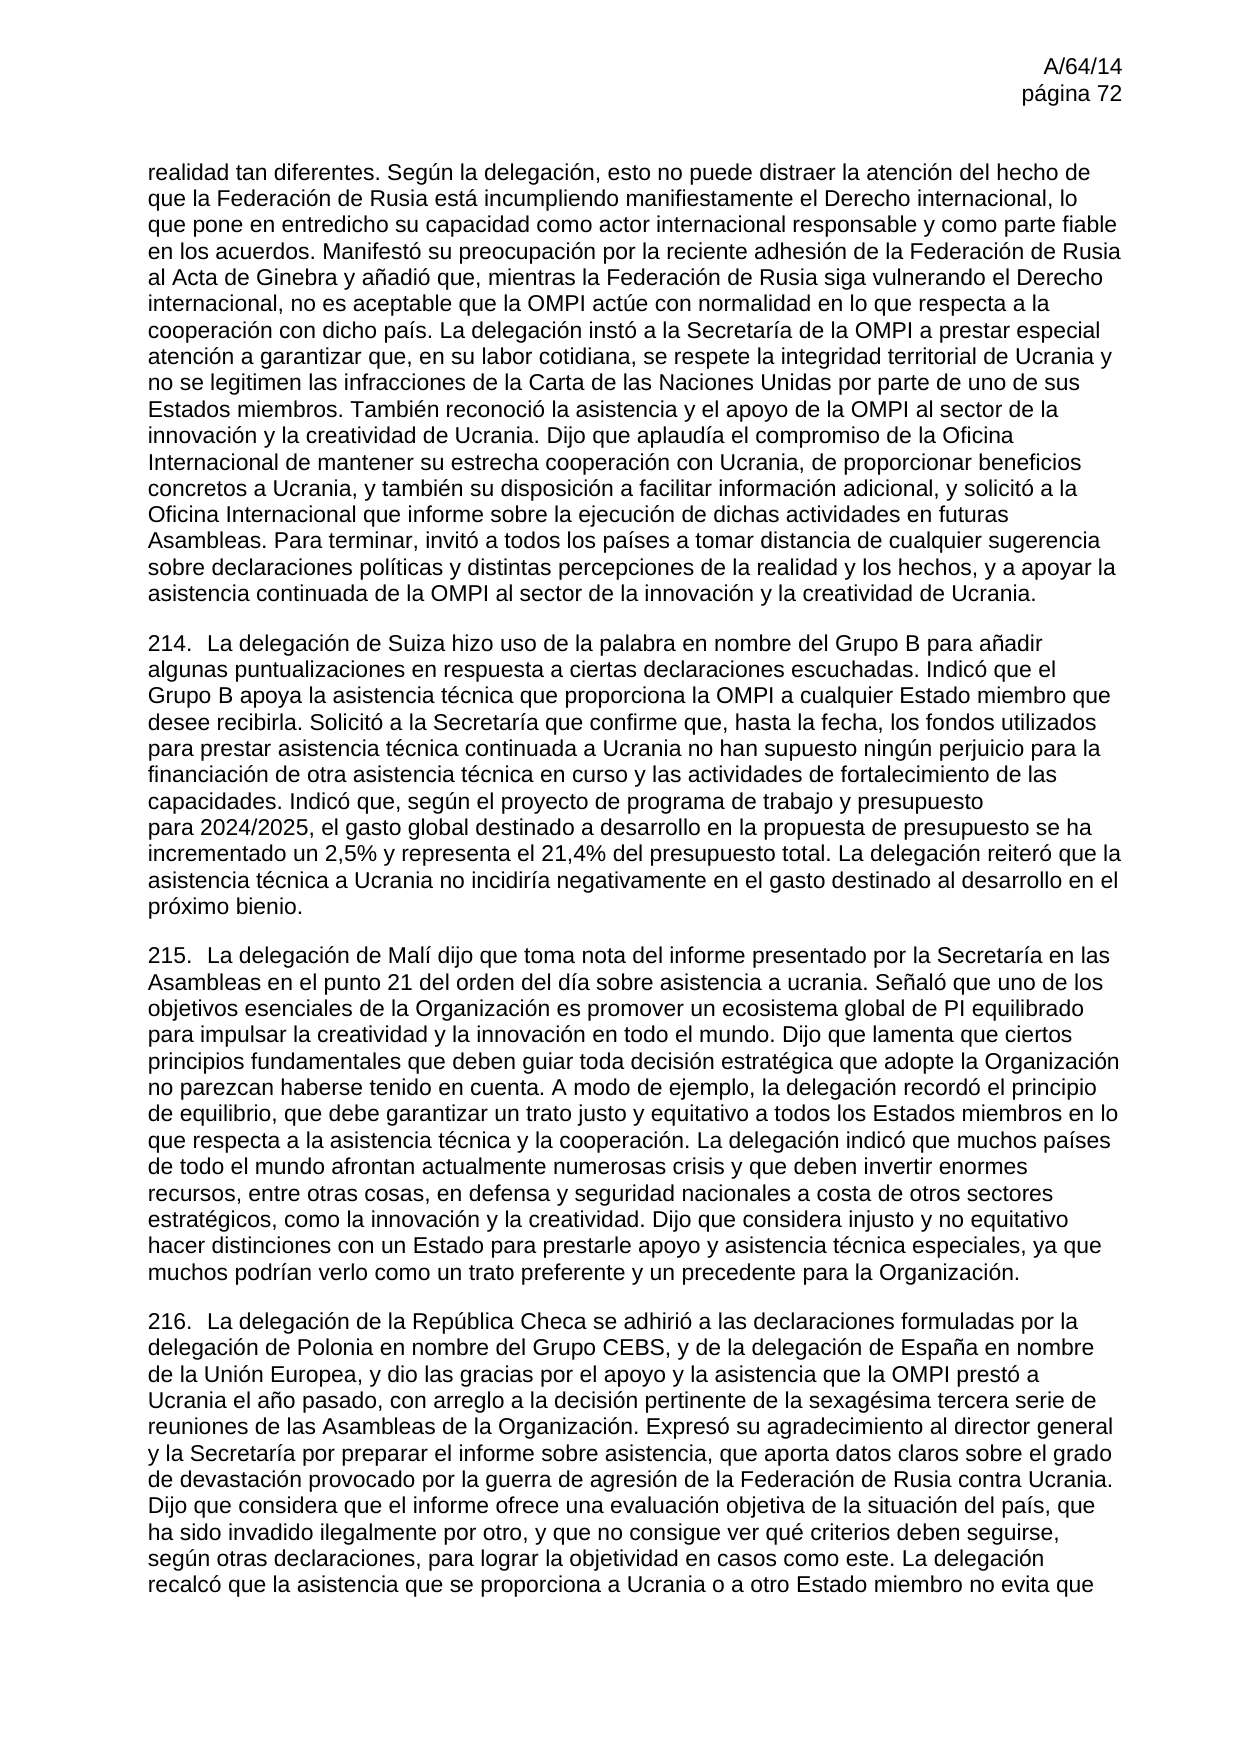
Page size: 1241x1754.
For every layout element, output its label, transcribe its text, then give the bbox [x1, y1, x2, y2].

text La delegación de Suiza hizo uso de la palabra en nombre del Grupo B para añadir algunas puntualizaciones en respuesta a ciertas declaraciones escuchadas. Indicó que el Grupo B apoya la asistencia técnica que proporciona la OMPI a cualquier Estado miembro que desee recibirla. Solicitó a la Secretaría que confirme que, hasta la fecha, los fondos utilizados para prestar asistencia técnica continuada a Ucrania no han supuesto ningún perjuicio para la financiación de otra asistencia técnica en curso y las actividades de fortalecimiento de las capacidades. Indicó que, según el proyecto de programa de trabajo y presupuesto para 2024/2025, el gasto global destinado a desarrollo en la propuesta de presupuesto se ha incrementado un 2,5% y representa el 21,4% del presupuesto total. La delegación reiteró que la asistencia técnica a Ucrania no incidiría negativamente en el gasto destinado al desarrollo en el próximo bienio. [148, 629, 1122, 919]
text La delegación de Malí dijo que toma nota del informe presentado por la Secretaría en las Asambleas en el punto 21 del orden del día sobre asistencia a ucrania. Señaló que uno de los objetivos esenciales de la Organización es promover un ecosistema global de PI equilibrado para impulsar la creatividad y la innovación en todo el mundo. Dijo que lamenta que ciertos principios fundamentales que deben guiar toda decisión estratégica que adopte la Organización no parezcan haberse tenido en cuenta. A modo de ejemplo, la delegación recordó el principio de equilibrio, que debe garantizar un trato justo y equitativo a todos los Estados miembros en lo que respecta a la asistencia técnica y la cooperación. La delegación indicó que muchos países de todo el mundo afrontan actualmente numerosas crisis y que deben invertir enormes recursos, entre otras cosas, en defensa y seguridad nacionales a costa de otros sectores estratégicos, como la innovación y la creatividad. Dijo que considera injusto y no equitativo hacer distinciones con un Estado para prestarle apoyo y asistencia técnica especiales, ya que muchos podrían verlo como un trato preferente y un precedente para la Organización. [148, 942, 1122, 1285]
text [148, 158, 1122, 607]
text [148, 1308, 1122, 1598]
